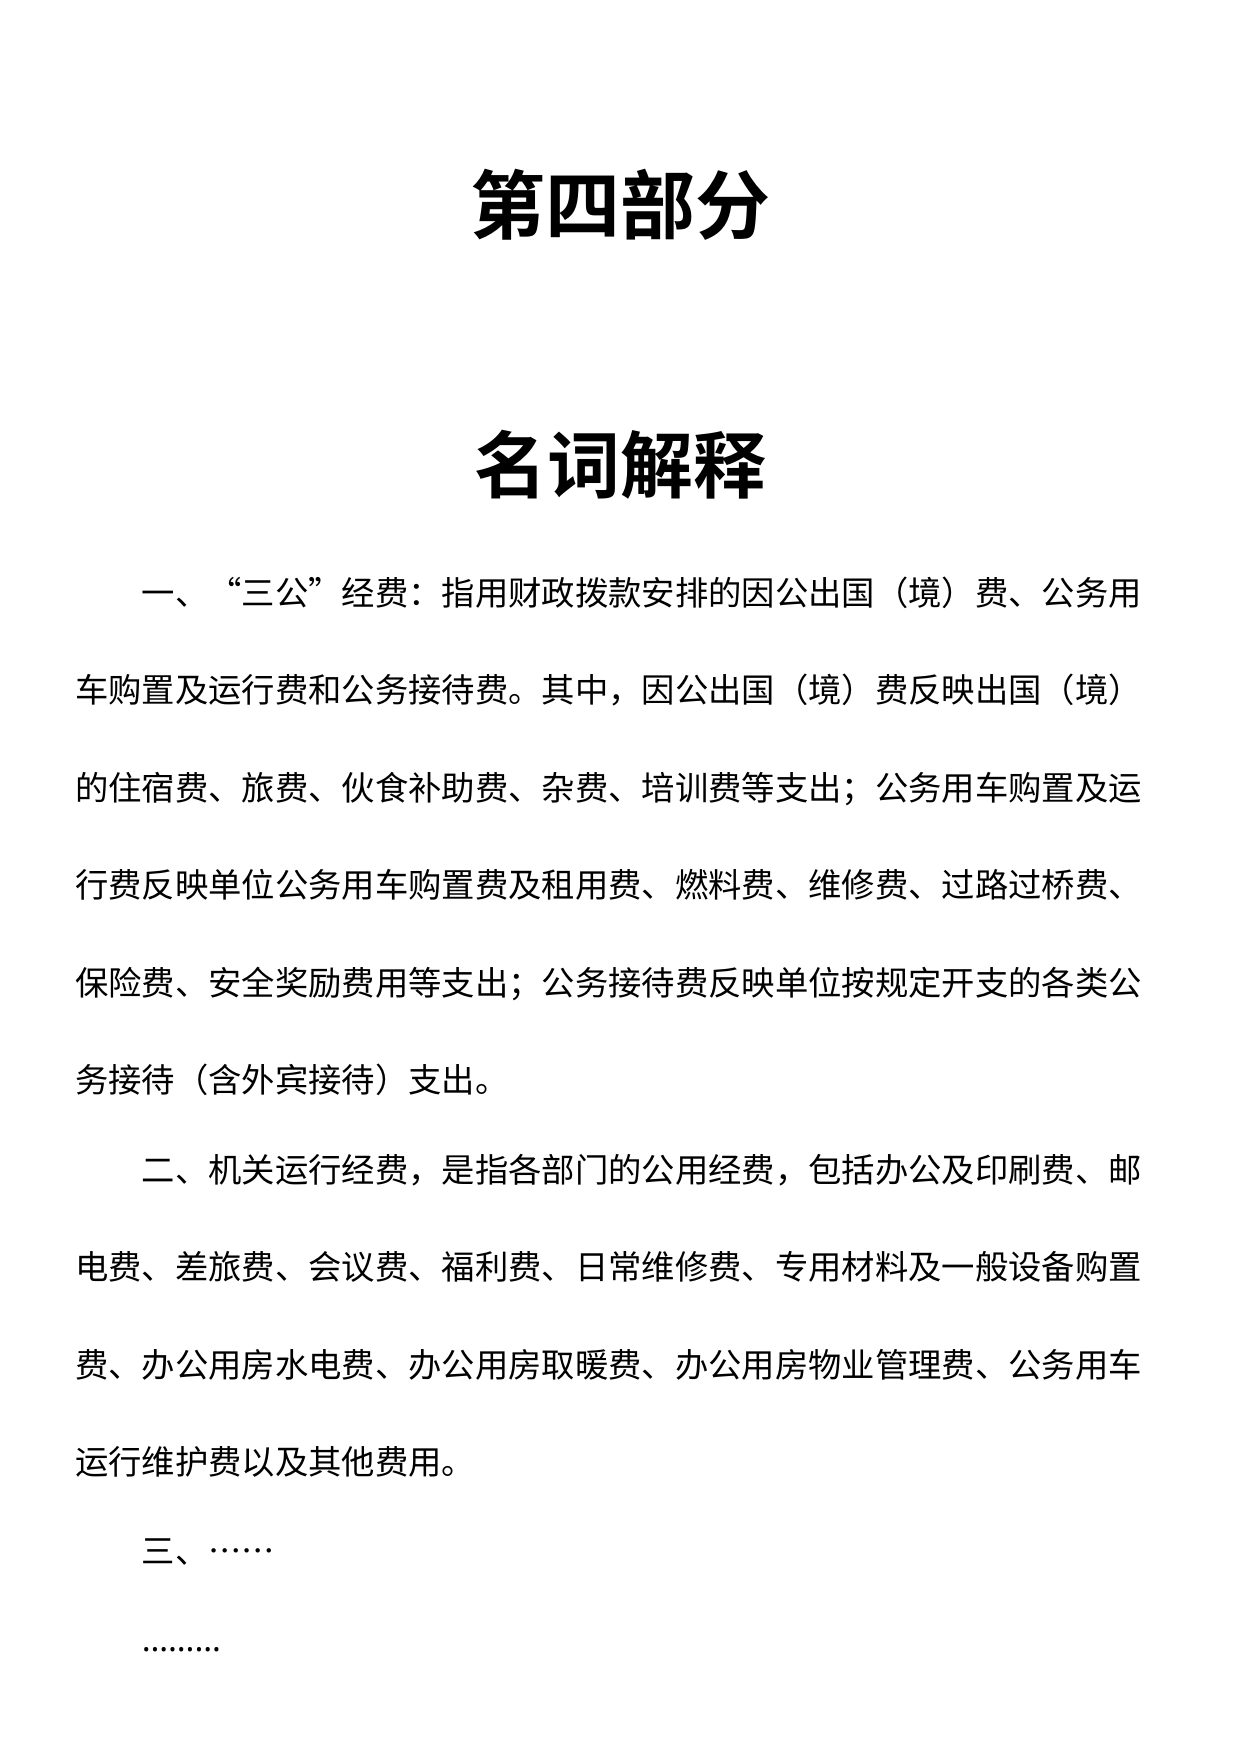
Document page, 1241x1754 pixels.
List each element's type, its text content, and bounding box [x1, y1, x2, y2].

text 二、机关运行经费，是指各部门的公用经费，包括办公及印刷费、邮电费、差旅费、会议费、福利费、日常维修费、专用材料及一般设备购置费、办公用房水电费、办公用房取暖费、办公用房物业管理费、公务用车运行维护费以及其他费用。 [75, 1135, 1165, 1492]
text 三、…… [75, 1517, 1165, 1582]
text 名词解释 [75, 396, 1165, 526]
text 第四部分 [75, 136, 1165, 266]
text ……… [75, 1606, 1165, 1671]
text 一、“三公”经费：指用财政拨款安排的因公出国（境）费、公务用车购置及运行费和公务接待费。其中，因公出国（境）费反映出国（境）的住宿费、旅费、伙食补助费、杂费、培训费等支出；公务用车购置及运行费反映单位公务用车购置费及租用费、燃料费、维修费、过路过桥费、保险费、安全奖励费用等支出；公务接待费反映单位按规定开支的各类公务接待（含外宾接待）支出。 [75, 558, 1165, 1111]
